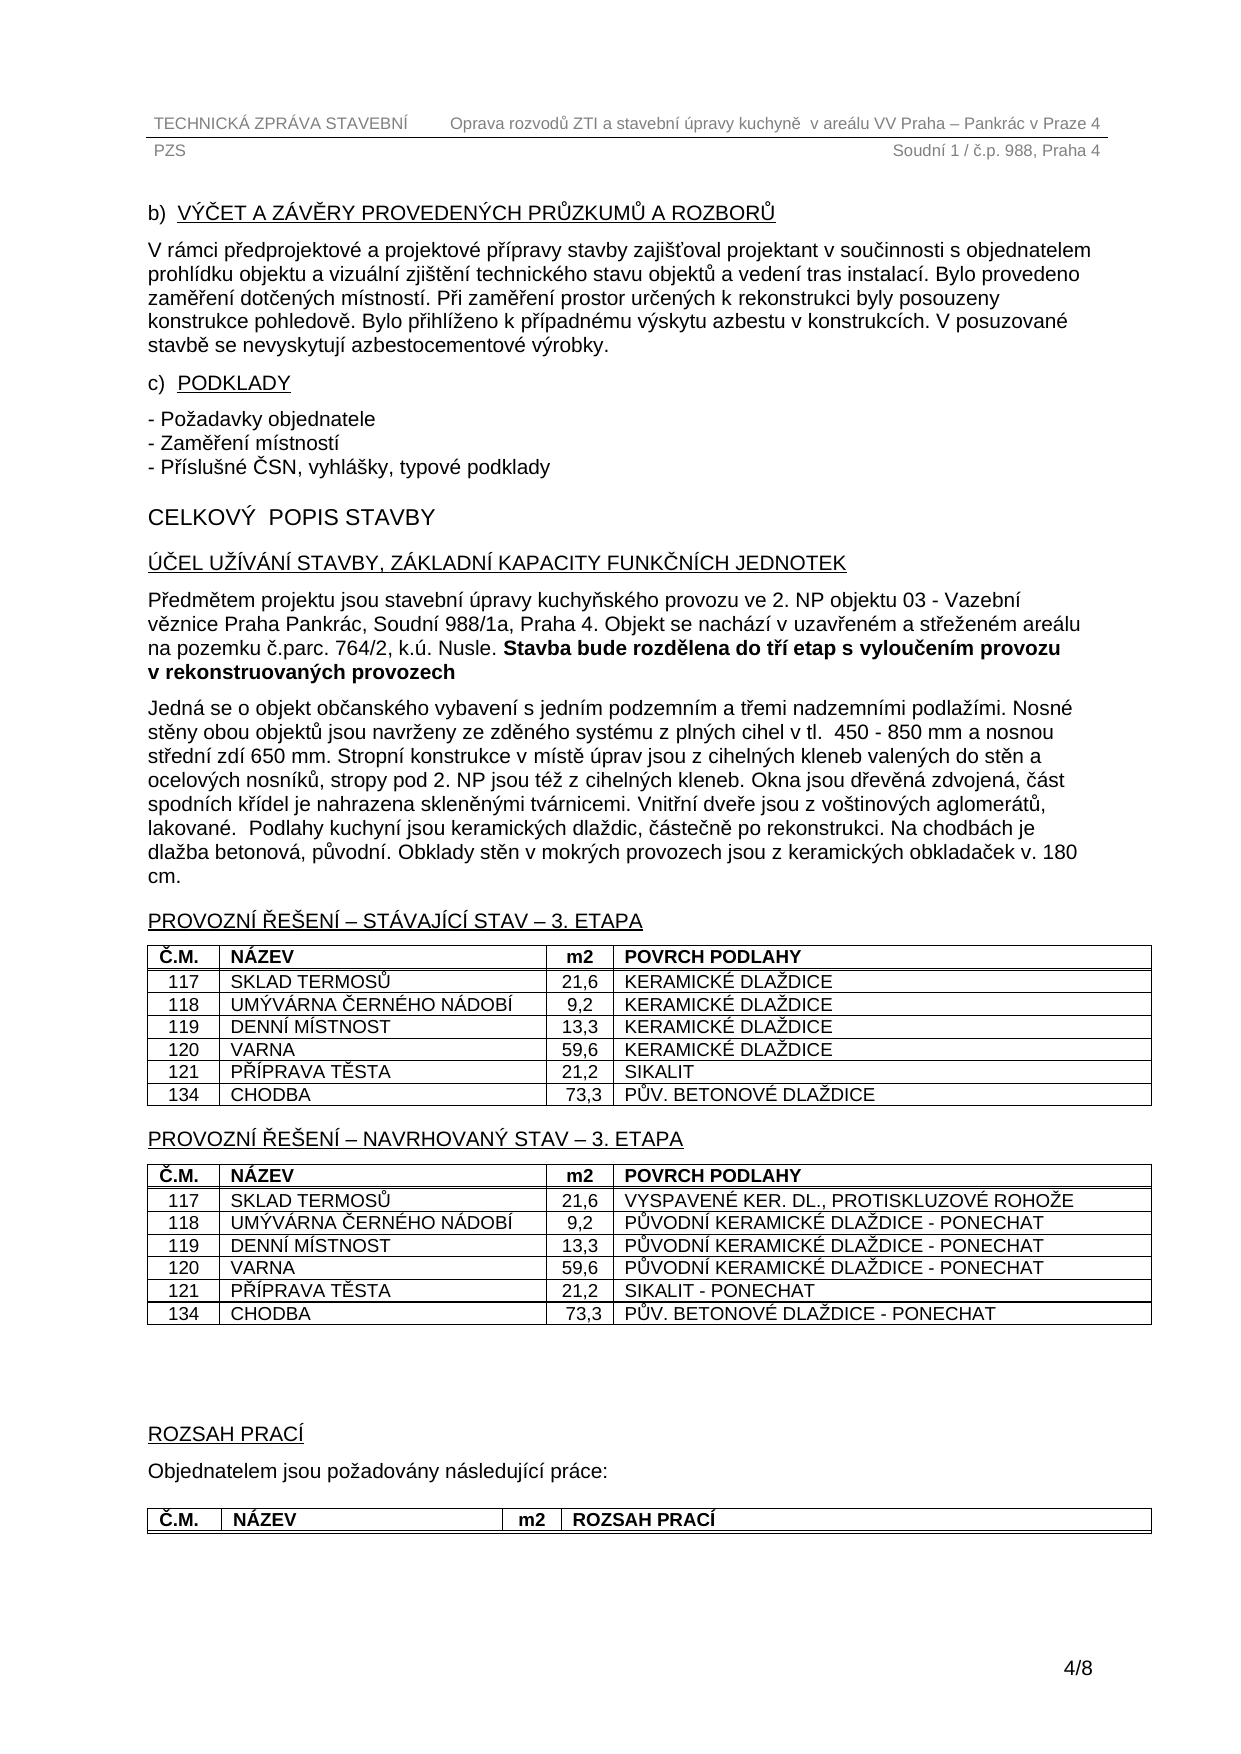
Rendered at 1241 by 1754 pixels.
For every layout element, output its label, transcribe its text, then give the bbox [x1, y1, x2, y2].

text - Zaměření místností [148, 431, 1092, 455]
table_cell VARNA [220, 1257, 546, 1279]
table_cell UMÝVÁRNA ČERNÉHO NÁDOBÍ [220, 993, 546, 1015]
table_cell 13,3 [547, 1016, 613, 1037]
table_cell SIKALIT [614, 1061, 1151, 1083]
table_cell KERAMICKÉ DLAŽDICE [614, 971, 1151, 992]
table_cell CHODBA [220, 1303, 546, 1324]
table_cell KERAMICKÉ DLAŽDICE [614, 1039, 1151, 1060]
table_cell 73,3 [547, 1303, 613, 1324]
table_cell 21,2 [547, 1061, 613, 1083]
subtitle provozní řešení – stávající stav – 3. etapa [148, 908, 1092, 932]
table_header POVRCH PODLAHY [614, 1165, 1151, 1186]
text V rámci předprojektové a projektové přípravy stavby zajišťoval projektant v součinnosti s objednatelem prohlídku objektu a vizuální zjištění technického stavu objektů a vedení tras instalací. Bylo provedeno zaměření dotčených místností. Při zaměření prostor určených k rekonstrukci byly posouzeny konstrukce pohledově. Bylo přihlíženo k případnému výskytu azbestu v konstrukcích. V posuzované stavbě se nevyskytují azbestocementové výrobky. [148, 237, 1092, 357]
subtitle provozní řešení – navrhovaný stav – 3. etapa [148, 1127, 1092, 1151]
table_cell 119 [148, 1235, 219, 1256]
table_cell 59,6 [547, 1257, 613, 1279]
table_cell DENNÍ MÍSTNOST [220, 1235, 546, 1256]
table_cell PŮVODNÍ KERAMICKÉ DLAŽDICE - PONECHAT [614, 1235, 1151, 1256]
subtitle rozsah prací [148, 1422, 1092, 1446]
text - Požadavky objednatele [148, 407, 1092, 431]
table_cell PŮVODNÍ KERAMICKÉ DLAŽDICE - PONECHAT [614, 1257, 1151, 1279]
table_header Č.M. [148, 946, 219, 968]
table_cell 73,3 [547, 1084, 613, 1105]
table_cell 9,2 [547, 1212, 613, 1233]
table_cell 121 [148, 1280, 219, 1301]
table_cell DENNÍ MÍSTNOST [220, 1016, 546, 1037]
table_header m2 [503, 1509, 561, 1530]
table_cell 21,6 [547, 971, 613, 992]
table_cell 118 [148, 1212, 219, 1233]
table_cell 120 [148, 1039, 219, 1060]
table_cell PŮV. BETONOVÉ DLAŽDICE [614, 1084, 1151, 1105]
table_cell PŘÍPRAVA TĚSTA [220, 1280, 546, 1301]
text Podklady [148, 370, 1092, 395]
table_header POVRCH PODLAHY [614, 946, 1151, 968]
table_cell 121 [148, 1061, 219, 1083]
table_header NÁZEV [222, 1509, 502, 1530]
table_cell VARNA [220, 1039, 546, 1060]
table_cell UMÝVÁRNA ČERNÉHO NÁDOBÍ [220, 1212, 546, 1233]
text Objednatelem jsou požadovány následující práce: [148, 1459, 1092, 1483]
table_cell PŮVODNÍ KERAMICKÉ DLAŽDICE - PONECHAT [614, 1212, 1151, 1233]
table_cell 117 [148, 971, 219, 992]
table_cell 120 [148, 1257, 219, 1279]
table_cell 134 [148, 1084, 219, 1105]
table_cell KERAMICKÉ DLAŽDICE [614, 993, 1151, 1015]
table_header NÁZEV [220, 946, 546, 968]
table_cell SIKALIT - PONECHAT [614, 1280, 1151, 1301]
table_cell 119 [148, 1016, 219, 1037]
text Předmětem projektu jsou stavební úpravy kuchyňského provozu ve 2. NP objektu 03 - Vazební věznice Praha Pankrác, Soudní 988/1a, Praha 4. Objekt se nachází v uzavřeném a střeženém areálu na pozemku č.parc. 764/2, k.ú. Nusle. Stavba bude rozdělena do tří etap s vyloučením provozu v rekonstruovaných provozech [148, 588, 1092, 683]
table_cell 21,6 [547, 1189, 613, 1211]
table_cell PŮV. BETONOVÉ DLAŽDICE - PONECHAT [614, 1303, 1151, 1324]
table_cell 134 [148, 1303, 219, 1324]
text Jedná se o objekt občanského vybavení s jedním podzemním a třemi nadzemními podlažími. Nosné stěny obou objektů jsou navrženy ze zděného systému z plných cihel v tl. 450 - 850 mm a nosnou střední zdí 650 mm. Stropní konstrukce v místě úprav jsou z cihelných kleneb valených do stěn a ocelových nosníků, stropy pod 2. NP jsou též z cihelných kleneb. Okna jsou dřevěná zdvojená, část spodních křídel je nahrazena skleněnými tvárnicemi. Vnitřní dveře jsou z voštinových aglomerátů, lakované. Podlahy kuchyní jsou keramických dlaždic, částečně po rekonstrukci. Na chodbách je dlažba betonová, původní. Obklady stěn v mokrých provozech jsou z keramických obkladaček v. 180 cm. [148, 696, 1092, 888]
table_header ROZSAH PRACÍ [562, 1509, 1151, 1530]
table_cell 21,2 [547, 1280, 613, 1301]
table_header Č.M. [148, 1509, 221, 1530]
table_header m2 [547, 1165, 613, 1186]
table_header m2 [547, 946, 613, 968]
table_cell 9,2 [547, 993, 613, 1015]
table_cell SKLAD TERMOSŮ [220, 971, 546, 992]
subtitle Účel užívání stavby, základní kapacity funkčních jednotek [148, 551, 1092, 575]
table_cell KERAMICKÉ DLAŽDICE [614, 1016, 1151, 1037]
table_cell PŘÍPRAVA TĚSTA [220, 1061, 546, 1083]
table_cell SKLAD TERMOSŮ [220, 1189, 546, 1211]
text Celkový popis stavby [148, 504, 1092, 530]
text - Příslušné ČSN, vyhlášky, typové podklady [148, 455, 1092, 479]
table_cell 118 [148, 993, 219, 1015]
table_cell 13,3 [547, 1235, 613, 1256]
table_cell VYSPAVENÉ KER. DL., PROTISKLUZOVÉ ROHOŽE [614, 1189, 1151, 1211]
text Výčet a závěry provedených průzkumů a rozborů [148, 200, 1092, 225]
table_cell 59,6 [547, 1039, 613, 1060]
table_header NÁZEV [220, 1165, 546, 1186]
table_cell 117 [148, 1189, 219, 1211]
table_header Č.M. [148, 1165, 219, 1186]
table_cell CHODBA [220, 1084, 546, 1105]
